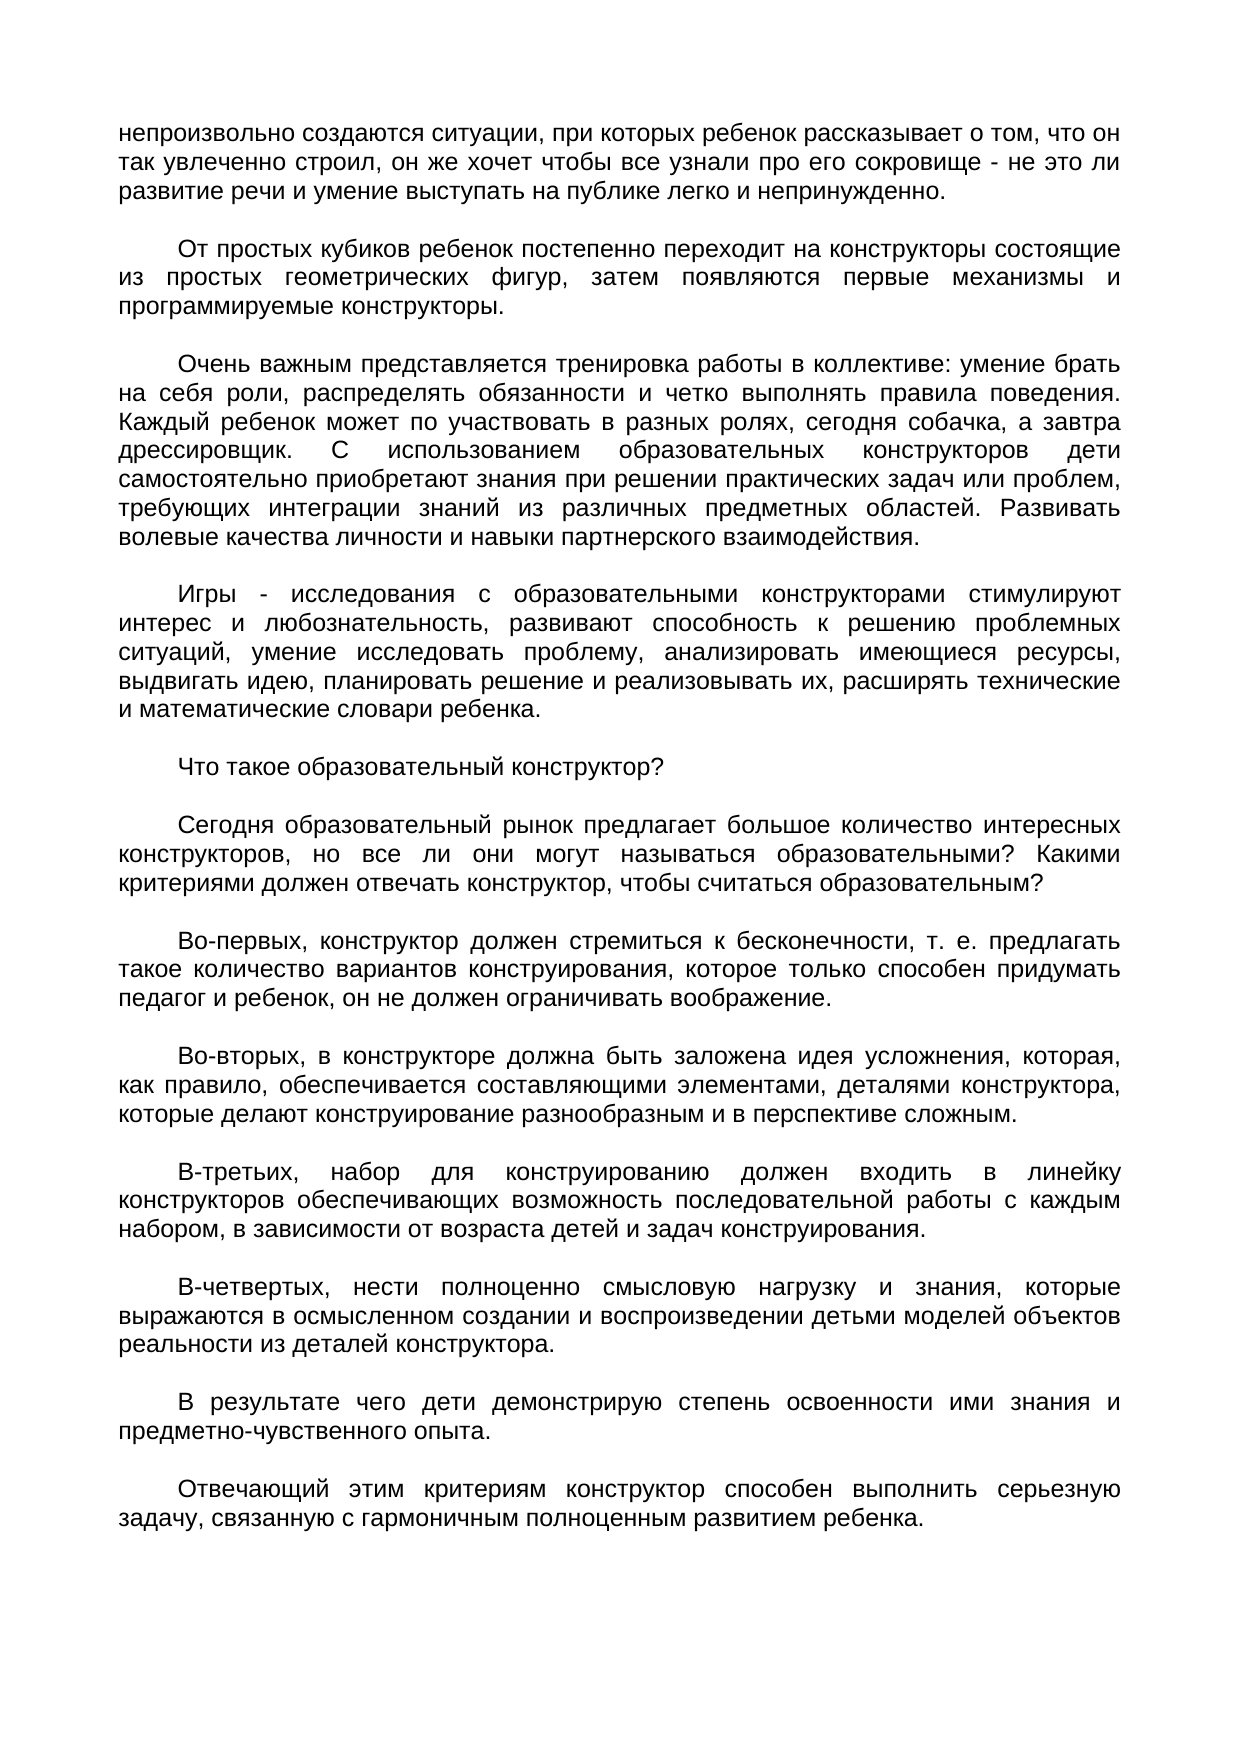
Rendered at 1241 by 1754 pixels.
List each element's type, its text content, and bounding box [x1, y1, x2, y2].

text Игры - исследования с образовательными конструкторами стимулируют интерес и любознательность, развивают способность к решению проблемных ситуаций, умение исследовать проблему, анализировать имеющиеся ресурсы, выдвигать идею, планировать решение и реализовывать их, расширять технические и математические словари ребенка. [118, 579, 1122, 723]
text Очень важным представляется тренировка работы в коллективе: умение брать на себя роли, распределять обязанности и четко выполнять правила поведения. Каждый ребенок может по участвовать в разных ролях, сегодня собачка, а завтра дрессировщик. С использованием образовательных конструкторов дети самостоятельно приобретают знания при решении практических задач или проблем, требующих интеграции знаний из различных предметных областей. Развивать волевые качества личности и навыки партнерского взаимодействия. [118, 349, 1122, 550]
text Сегодня образовательный рынок предлагает большое количество интересных конструкторов, но все ли они могут называться образовательными? Какими критериями должен отвечать конструктор, чтобы считаться образовательным? [118, 810, 1122, 896]
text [118, 118, 1122, 204]
text Во-первых, конструктор должен стремиться к бесконечности, т. е. предлагать такое количество вариантов конструирования, которое только способен придумать педагог и ребенок, он не должен ограничивать воображение. [118, 926, 1122, 1012]
text В-четвертых, нести полноценно смысловую нагрузку и знания, которые выражаются в осмысленном создании и воспроизведении детьми моделей объектов реальности из деталей конструктора. [118, 1272, 1122, 1358]
text В-третьих, набор для конструированию должен входить в линейку конструкторов обеспечивающих возможность последовательной работы с каждым набором, в зависимости от возраста детей и задач конструирования. [118, 1156, 1122, 1243]
text В результате чего дети демонстрирую степень освоенности ими знания и предметно-чувственного опыта. [118, 1387, 1122, 1445]
text Отвечающий этим критериям конструктор способен выполнить серьезную задачу, связанную с гармоничным полноценным развитием ребенка. [118, 1474, 1122, 1531]
text От простых кубиков ребенок постепенно переходит на конструкторы состоящие из простых геометрических фигур, затем появляются первые механизмы и программируемые конструкторы. [118, 233, 1122, 320]
text Что такое образовательный конструктор? [118, 752, 1122, 781]
text Во-вторых, в конструкторе должна быть заложена идея усложнения, которая, как правило, обеспечивается составляющими элементами, деталями конструктора, которые делают конструирование разнообразным и в перспективе сложным. [118, 1041, 1122, 1127]
